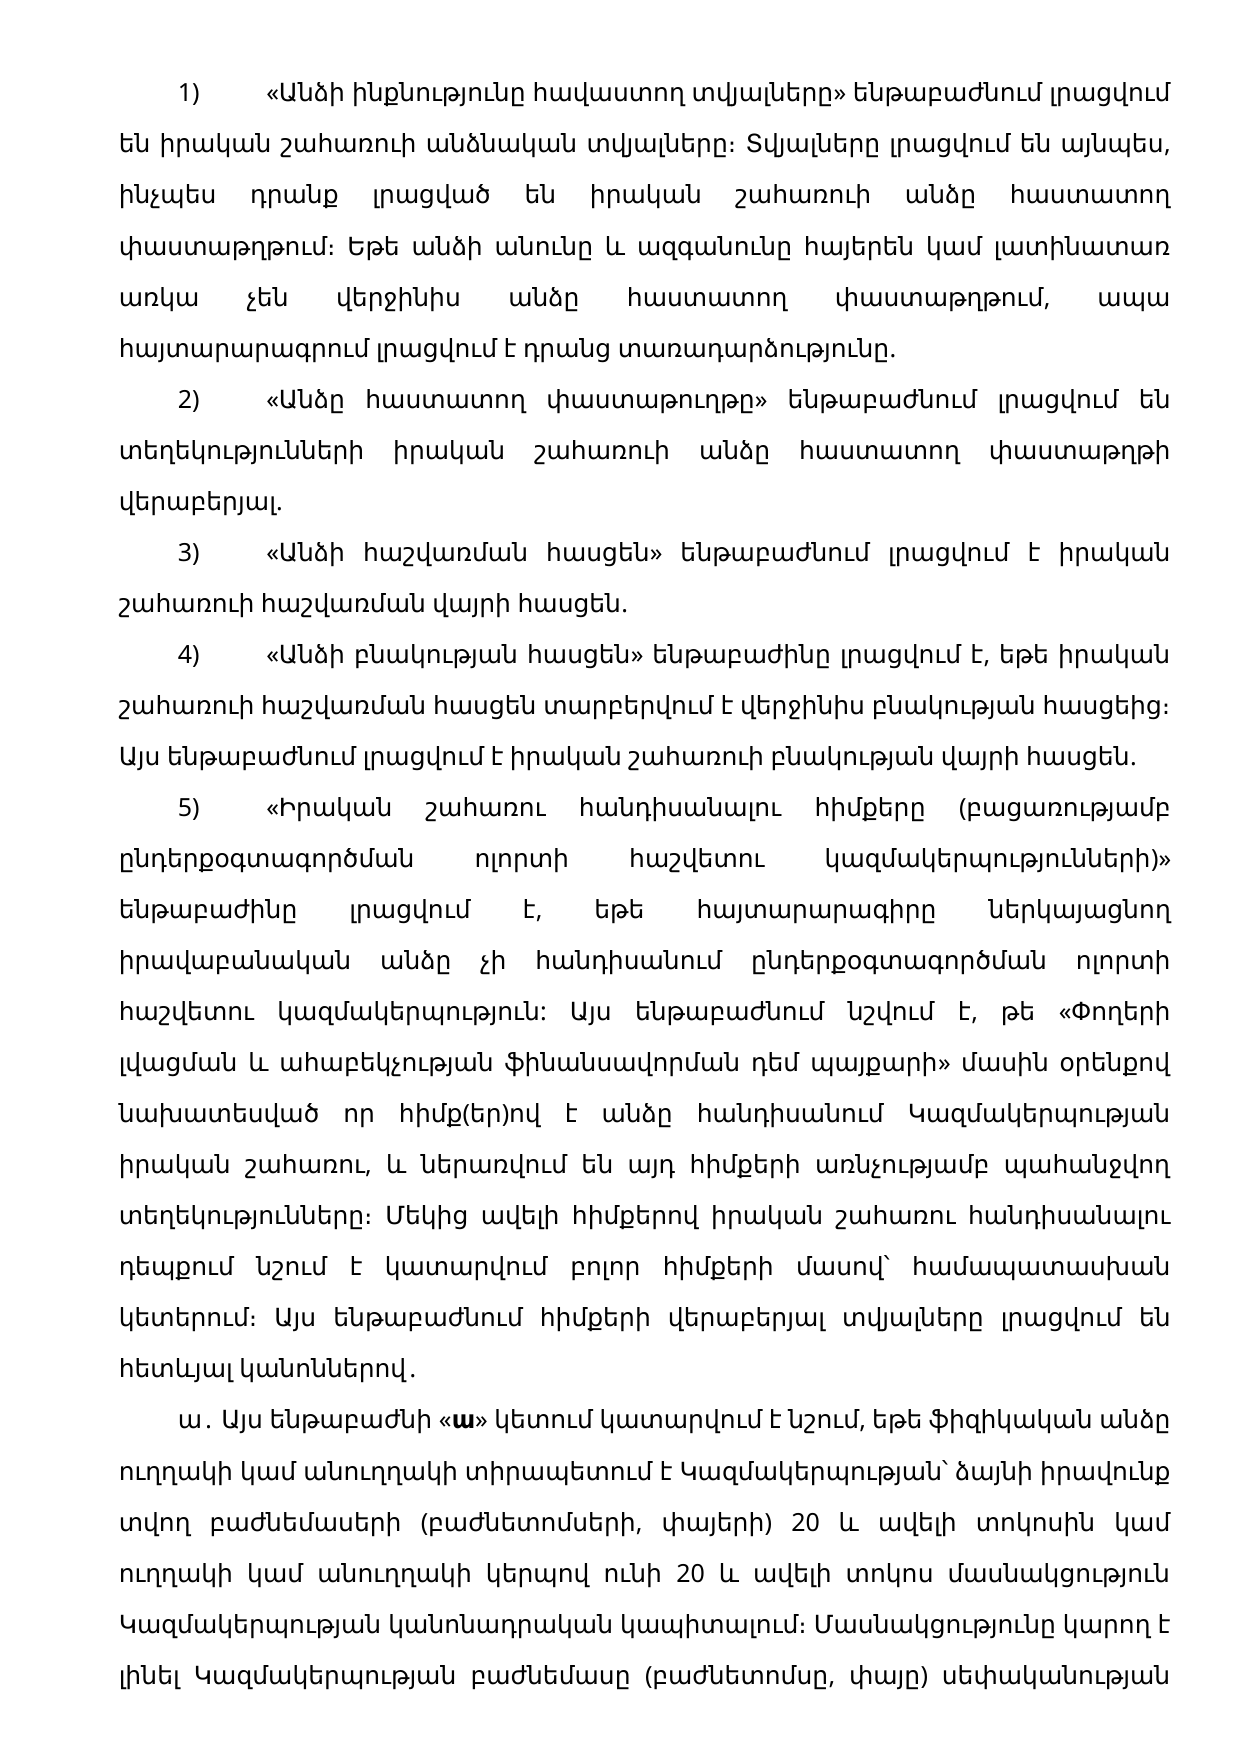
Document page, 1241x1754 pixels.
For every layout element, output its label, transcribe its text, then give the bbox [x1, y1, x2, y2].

list «Անձի հաշվառման հասցեն» ենթաբաժնում լրացվում է իրական շահառուի հաշվառման վայրի հասցեն. [118, 534, 1171, 619]
list «Անձի ինքնությունը հավաստող տվյալները» ենթաբաժնում լրացվում են իրական շահառուի անձնական տվյալները։ Տվյալները լրացվում են այնպես, ինչպես դրանք լրացված են իրական շահառուի անձը հաստատող փաստաթղթում։ Եթե անձի անունը և ազգանունը հայերեն կամ լատինատառ առկա չեն վերջինիս անձը հաստատող փաստաթղթում, ապա հայտարարագրում լրացվում է դրանց տառադարձությունը. [118, 75, 1171, 364]
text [118, 1402, 1171, 1691]
list «Իրական շահառու հանդիսանալու հիմքերը (բացառությամբ ընդերքօգտագործման ոլորտի հաշվետու կազմակերպությունների)» ենթաբաժինը լրացվում է, եթե հայտարարագիրը ներկայացնող իրավաբանական անձը չի հանդիսանում ընդերքօգտագործման ոլորտի հաշվետու կազմակերպություն: Այս ենթաբաժնում նշվում է, թե «Փողերի լվացման և ահաբեկչության ֆինանսավորման դեմ պայքարի» մասին օրենքով նախատեսված որ հիմք(եր)ով է անձը հանդիսանում Կազմակերպության իրական շահառու, և ներառվում են այդ հիմքերի առնչությամբ պահանջվող տեղեկությունները։ Մեկից ավելի հիմքերով իրական շահառու հանդիսանալու դեպքում նշում է կատարվում բոլոր հիմքերի մասով՝ համապատասխան կետերում։ Այս ենթաբաժնում հիմքերի վերաբերյալ տվյալները լրացվում են հետևյալ կանոններով․ [118, 789, 1171, 1385]
list «Անձի բնակության հասցեն» ենթաբաժինը լրացվում է, եթե իրական շահառուի հաշվառման հասցեն տարբերվում է վերջինիս բնակության հասցեից։ Այս ենթաբաժնում լրացվում է իրական շահառուի բնակության վայրի հասցեն. [118, 636, 1171, 773]
list «Անձը հաստատող փաստաթուղթը» ենթաբաժնում լրացվում են տեղեկությունների իրական շահառուի անձը հաստատող փաստաթղթի վերաբերյալ. [118, 381, 1171, 517]
